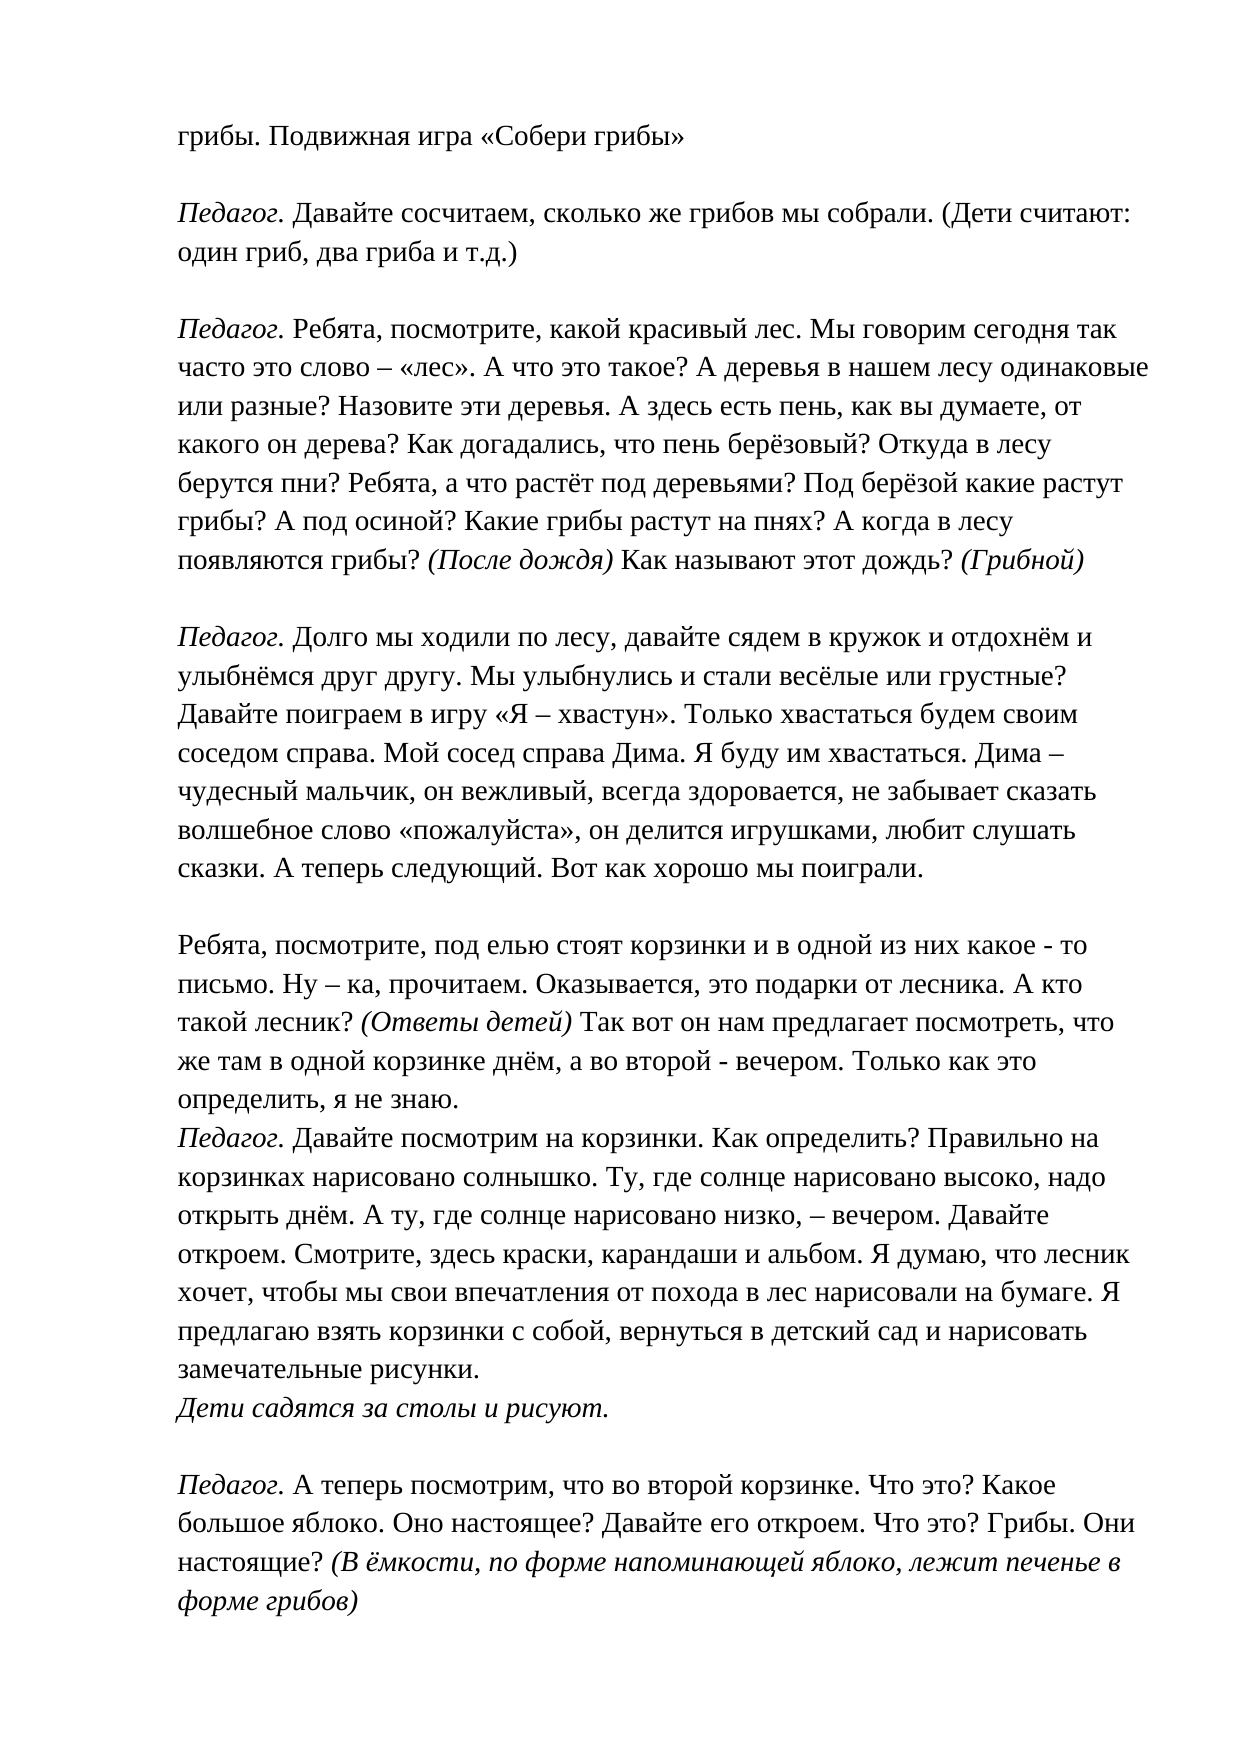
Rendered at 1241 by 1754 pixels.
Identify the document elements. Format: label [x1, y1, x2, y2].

text [177, 118, 1152, 1616]
